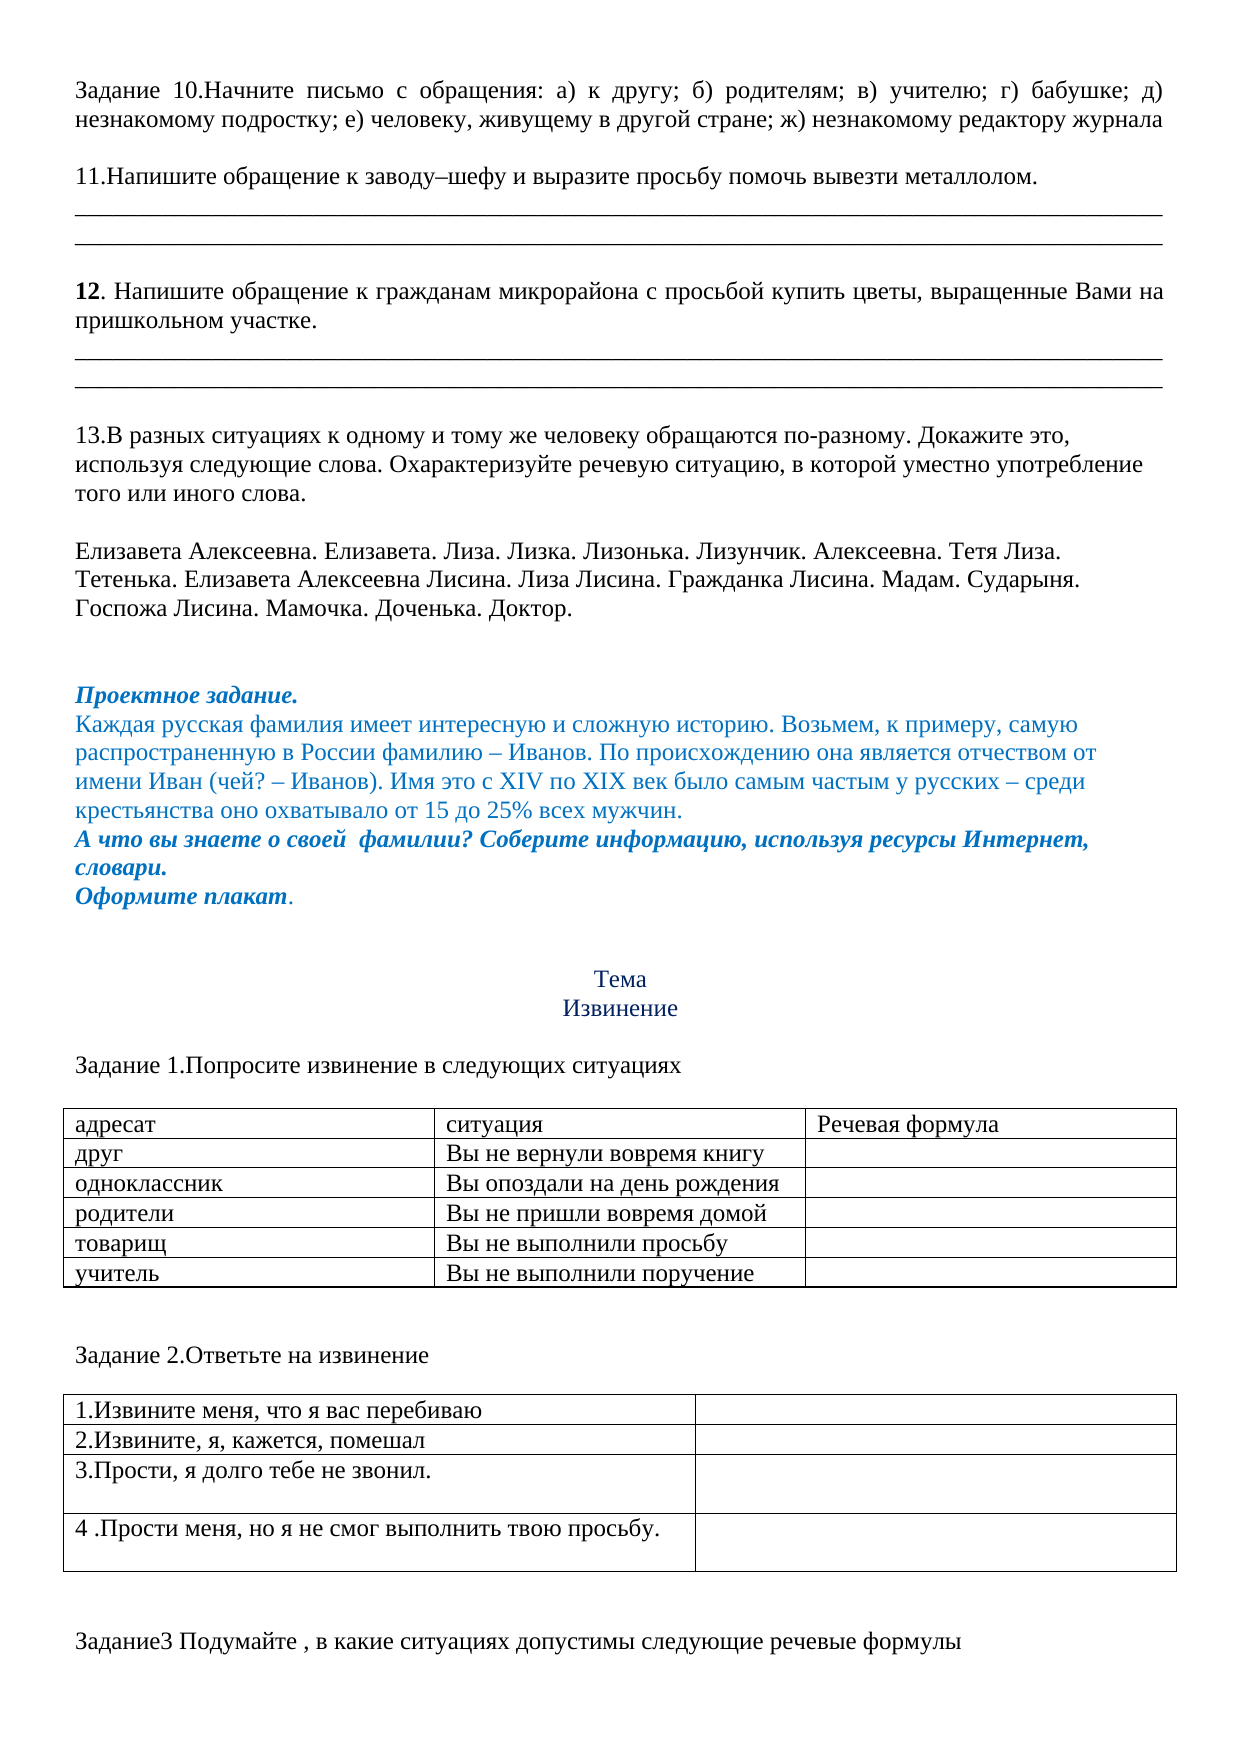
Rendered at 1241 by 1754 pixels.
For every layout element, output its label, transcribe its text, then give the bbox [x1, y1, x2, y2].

table_header адресат [64, 1109, 434, 1137]
text 11.Напишите обращение к заводу–шефу и выразите просьбу помочь вывезти металлолом. [75, 161, 1165, 190]
table_cell Вы не пришли вовремя домой [435, 1198, 805, 1227]
text Тема [75, 964, 1165, 993]
table_cell учитель [64, 1258, 434, 1286]
table_cell 2.Извините, я, кажется, помешал [64, 1425, 695, 1454]
table_cell товарищ [64, 1228, 434, 1257]
table_cell [696, 1455, 1176, 1512]
table_header 1.Извините меня, что я вас перебиваю [64, 1395, 695, 1424]
table_cell родители [64, 1198, 434, 1227]
text 13.В разных ситуациях к одному и тому же человеку обращаются по-разному. Докажите это, используя следующие слова. Охарактеризуйте речевую ситуацию, в которой уместно употребление того или иного слова. [75, 420, 1165, 507]
text Задание3 Подумайте , в какие ситуациях допустимы следующие речевые формулы [75, 1626, 1165, 1654]
text А что вы знаете о своей фамилии? Соберите информацию, используя ресурсы Интернет, словари. [75, 824, 1165, 881]
table_cell [806, 1168, 1176, 1197]
text Извинение [75, 993, 1165, 1021]
text 12. Напишите обращение к гражданам микрорайона с просьбой купить цветы, выращенные Вами на пришкольном участке. [75, 276, 1165, 334]
table_header [696, 1395, 1176, 1424]
text Проектное задание. [75, 680, 1165, 709]
text Елизавета Алексеевна. Елизавета. Лиза. Лизка. Лизонька. Лизунчик. Алексеевна. Тетя Лиза. Тетенька. Елизавета Алексеевна Лисина. Лиза Лисина. Гражданка Лисина. Мадам. Сударыня. Госпожа Лисина. Мамочка. Доченька. Доктор. [75, 536, 1165, 622]
table_cell 4 .Прости меня, но я не смог выполнить твою просьбу. [64, 1514, 695, 1571]
table_cell [806, 1228, 1176, 1257]
text Каждая русская фамилия имеет интересную и сложную историю. Возьмем, к примеру, самую распространенную в России фамилию – Иванов. По происхождению она является отчеством от имени Иван (чей? – Иванов). Имя это с XIV по XIX век было самым частым у русских – среди крестьянства оно охватывало от 15 до 25% всех мужчин. [75, 709, 1165, 824]
table_cell Вы не выполнили поручение [435, 1258, 805, 1286]
table_cell Вы не вернули вовремя книгу [435, 1139, 805, 1167]
table_cell [806, 1258, 1176, 1286]
text ______________________________________________________________________________________________________________________________________________________________________________ [75, 190, 1165, 247]
table_cell [696, 1425, 1176, 1454]
text Оформите плакат. [75, 881, 1165, 910]
text Задание 10.Начните письмо с обращения: а) к другу; б) родителям; в) учителю; г) бабушке; д) незнакомому подростку; е) человеку, живущему в другой стране; ж) незнакомому редактору журнала [75, 75, 1165, 132]
table_header Речевая формула [806, 1109, 1176, 1137]
table_cell [806, 1139, 1176, 1167]
table_cell [696, 1514, 1176, 1571]
table_cell одноклассник [64, 1168, 434, 1197]
text ______________________________________________________________________________________________________________________________________________________________________________ [75, 334, 1165, 391]
table_cell [806, 1198, 1176, 1227]
table_cell Вы опоздали на день рождения [435, 1168, 805, 1197]
table_header ситуация [435, 1109, 805, 1137]
table_cell Вы не выполнили просьбу [435, 1228, 805, 1257]
text Задание 2.Ответьте на извинение [75, 1340, 1165, 1369]
text Задание 1.Попросите извинение в следующих ситуациях [75, 1050, 1165, 1079]
table_cell друг [64, 1139, 434, 1167]
table_cell 3.Прости, я долго тебе не звонил. [64, 1455, 695, 1512]
